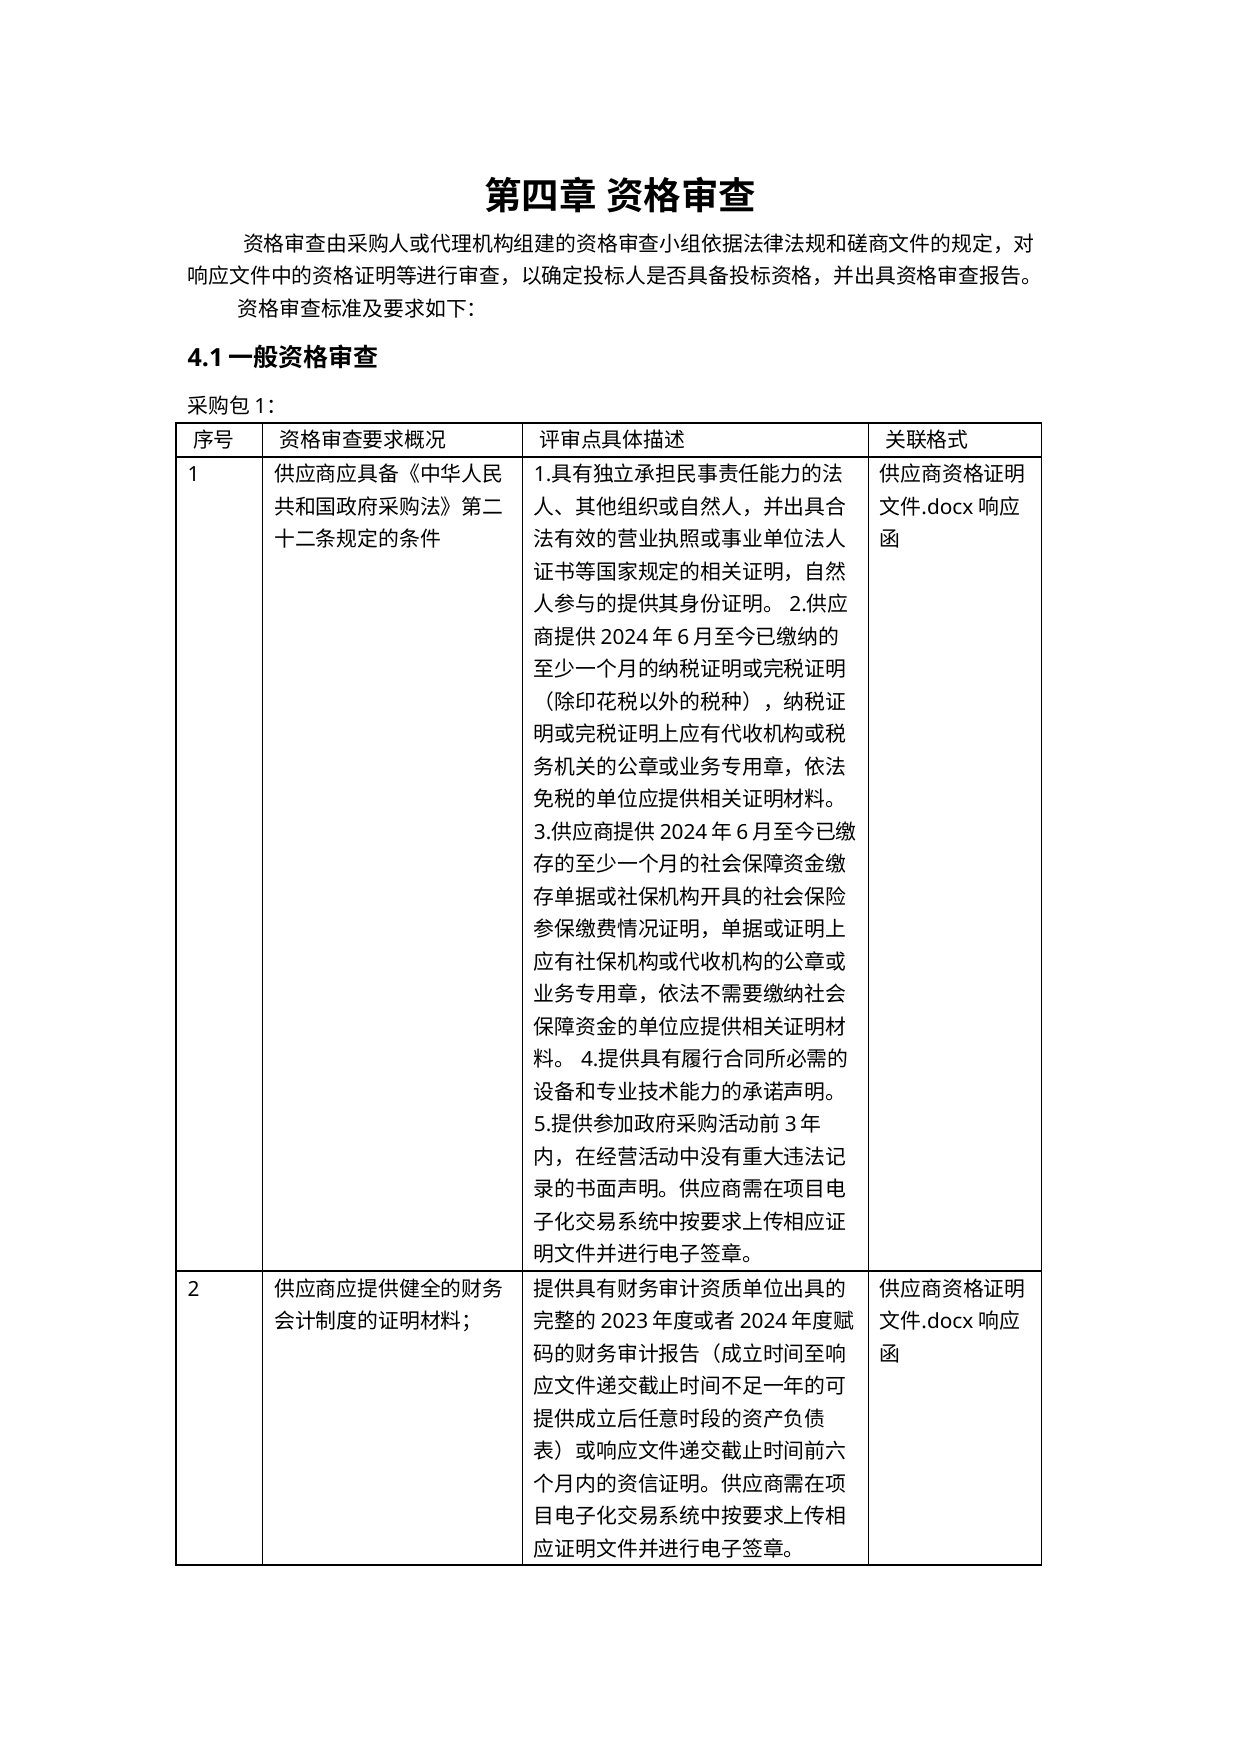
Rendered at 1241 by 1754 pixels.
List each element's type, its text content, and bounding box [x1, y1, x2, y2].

table_cell 供应商应提供健全的财务会计制度的证明材料； [263, 1272, 522, 1564]
table_cell 供应商资格证明文件.docx 响应函 [869, 1272, 1041, 1564]
text 资格审查由采购人或代理机构组建的资格审查小组依据法律法规和磋商文件的规定，对响应文件中的资格证明等进行审查，以确定投标人是否具备投标资格，并出具资格审查报告。 [187, 227, 1053, 292]
table_header 序号 [177, 424, 262, 456]
table_header 评审点具体描述 [523, 424, 868, 456]
text 采购包1： [187, 389, 1053, 422]
table_cell 供应商资格证明文件.docx 响应函 [869, 458, 1041, 1270]
text 4.1一般资格审查 [187, 324, 1053, 389]
table_cell 2 [177, 1272, 262, 1564]
table_cell 提供具有财务审计资质单位出具的完整的2023年度或者2024年度赋码的财务审计报告（成立时间至响应文件递交截止时间不足一年的可提供成立后任意时段的资产负债表）或响应文件递交截止时间前六个月内的资信证明。供应商需在项目电子化交易系统中按要求上传相应证明文件并进行电子签章。 [523, 1272, 868, 1564]
table_cell 供应商应具备《中华人民共和国政府采购法》第二十二条规定的条件 [263, 458, 522, 1270]
text 资格审查标准及要求如下： [187, 292, 1053, 324]
table_cell 1 [177, 458, 262, 1270]
table_header 资格审查要求概况 [263, 424, 522, 456]
text 第四章 资格审查 [187, 162, 1053, 227]
table_header 关联格式 [869, 424, 1041, 456]
